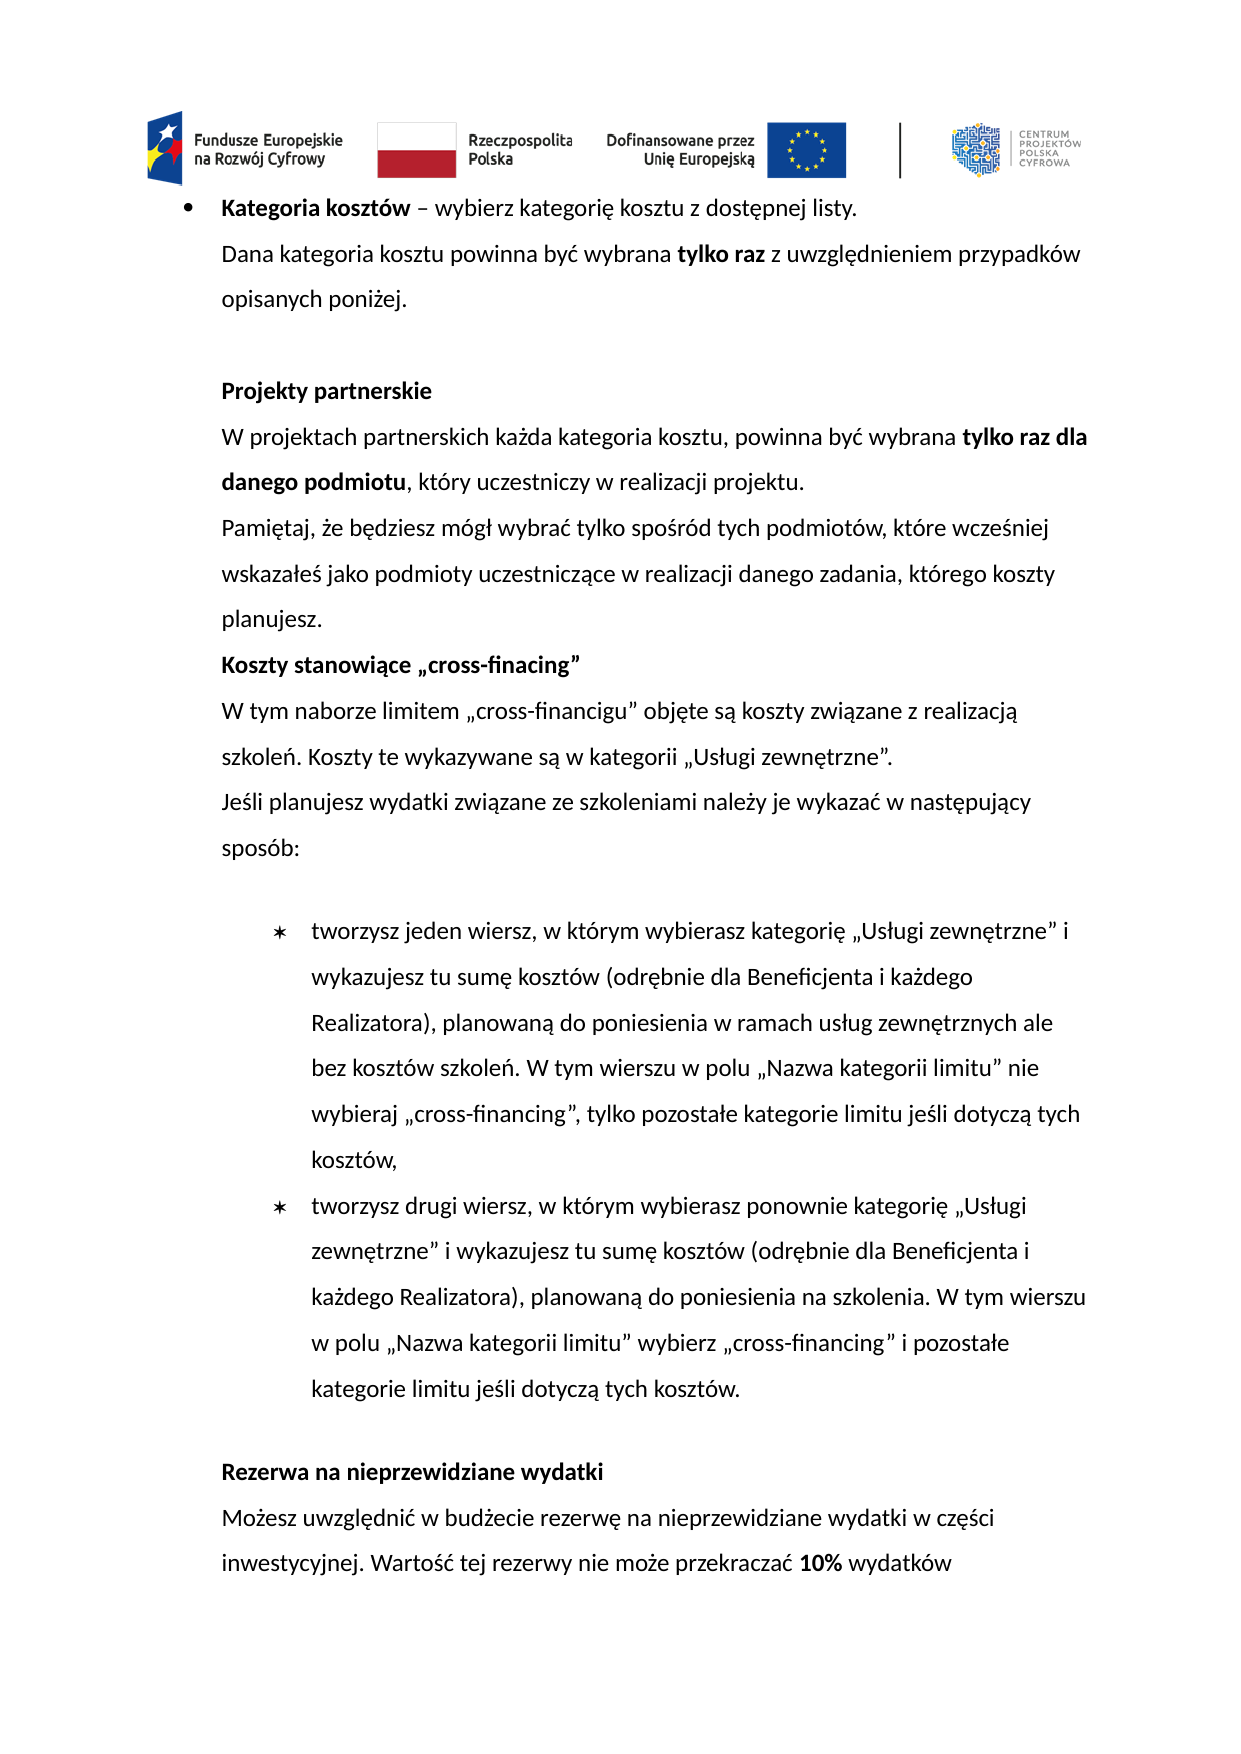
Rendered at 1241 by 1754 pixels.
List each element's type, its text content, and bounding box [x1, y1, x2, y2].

text tworzysz drugi wiersz, w którym wybierasz ponownie kategorię „Usługi zewnętrzne” i wykazujesz tu sumę kosztów (odrębnie dla Beneficjenta i każdego Realizatora), planowaną do poniesienia na szkolenia. W tym wierszu w polu „Nazwa kategorii limitu” wybierz „cross-financing” i pozostałe kategorie limitu jeśli dotyczą tych kosztów. [274, 1190, 1093, 1403]
picture [147, 111, 1081, 186]
list W projektach partnerskich każda kategoria kosztu, powinna być wybrana tylko raz dla danego podmiotu, który uczestniczy w realizacji projektu. Pamiętaj, że będziesz mógł wybrać tylko spośród tych podmiotów, które wcześniej wskazałeś jako podmioty uczestniczące w realizacji danego zadania, którego koszty planujesz. [221, 421, 1093, 634]
list Kategoria kosztów – wybierz kategorię kosztu z dostępnej listy. Dana kategoria kosztu powinna być wybrana tylko raz z uwzględnieniem przypadków opisanych poniżej. [184, 192, 1093, 314]
list W tym naborze limitem „cross-financigu” objęte są koszty związane z realizacją szkoleń. Koszty te wykazywane są w kategorii „Usługi zewnętrzne”. Jeśli planujesz wydatki związane ze szkoleniami należy je wykazać w następujący sposób: [221, 695, 1093, 863]
list Koszty stanowiące „cross-finacing” [221, 649, 1093, 680]
list Projekty partnerskie [221, 375, 1093, 405]
list Rezerwa na nieprzewidziane wydatki [221, 1456, 1093, 1486]
text tworzysz jeden wiersz, w którym wybierasz kategorię „Usługi zewnętrzne” i wykazujesz tu sumę kosztów (odrębnie dla Beneficjenta i każdego Realizatora), planowaną do poniesienia w ramach usług zewnętrznych ale bez kosztów szkoleń. W tym wierszu w polu „Nazwa kategorii limitu” nie wybieraj „cross-financing”, tylko pozostałe kategorie limitu jeśli dotyczą tych kosztów, [274, 915, 1093, 1174]
